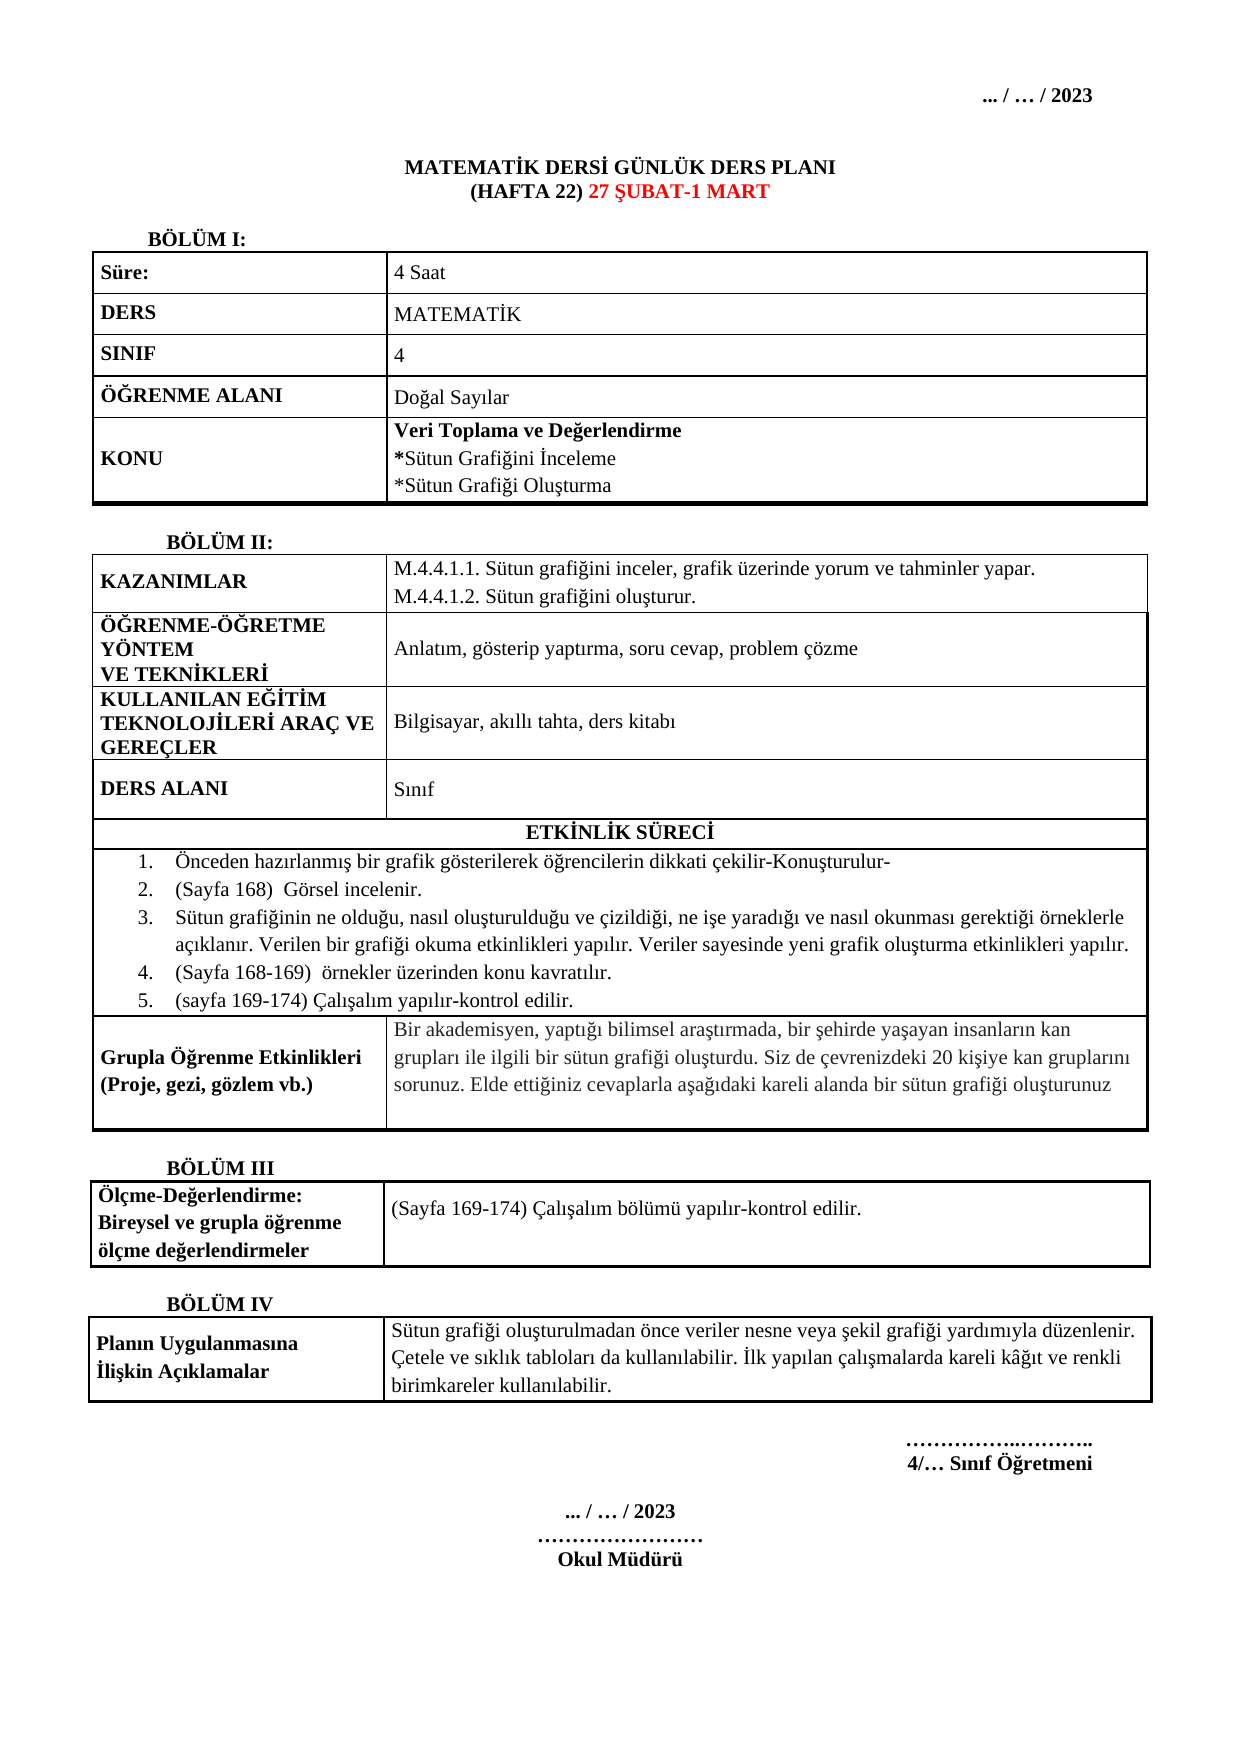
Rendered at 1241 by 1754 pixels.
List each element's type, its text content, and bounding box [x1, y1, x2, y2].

table_cell Sınıf [387, 760, 1146, 818]
text 4/… Sınıf Öğretmeni [148, 1451, 1092, 1475]
table_cell DERS [94, 294, 386, 334]
text ……………..……….. [148, 1427, 1092, 1451]
table_header Süre: [94, 253, 386, 292]
table_cell SINIF [94, 335, 386, 375]
table_header Ölçme-Değerlendirme: Bireysel ve grupla öğrenme ölçme değerlendirmeler [92, 1183, 383, 1265]
table_header 4 Saat [388, 253, 1146, 292]
subtitle BÖLÜM IV [148, 1291, 1092, 1316]
table_header Planın Uygulanmasına İlişkin Açıklamalar [90, 1318, 383, 1400]
table_header KAZANIMLAR [93, 555, 386, 612]
text BÖLÜM II: [148, 530, 1092, 554]
table_cell 4 [388, 335, 1146, 375]
table_cell DERS ALANI [94, 760, 386, 818]
subtitle BÖLÜM III [148, 1156, 1092, 1180]
table_cell ETKİNLİK SÜRECİ [94, 820, 1146, 847]
text ... / … / 2023 [148, 83, 1092, 107]
table_header (Sayfa 169-174) Çalışalım bölümü yapılır-kontrol edilir. [385, 1183, 1149, 1265]
text …………………… [148, 1523, 1092, 1547]
table_cell KULLANILAN EĞİTİM TEKNOLOJİLERİ ARAÇ VE GEREÇLER [93, 687, 386, 759]
table_cell ÖĞRENME ALANI [94, 377, 386, 417]
table_cell Veri Toplama ve Değerlendirme *Sütun Grafiğini İnceleme *Sütun Grafiği Oluşturma [388, 418, 1146, 501]
table_header M.4.4.1.1. Sütun grafiğini inceler, grafik üzerinde yorum ve tahminler yapar. M.4.4.1.2. Sütun grafiğini oluşturur. [387, 555, 1147, 612]
text BÖLÜM I: [148, 227, 1092, 251]
text Okul Müdürü [148, 1547, 1092, 1571]
table_cell Anlatım, gösterip yaptırma, soru cevap, problem çözme [387, 613, 1146, 686]
table_header Sütun grafiği oluşturulmadan önce veriler nesne veya şekil grafiği yardımıyla düzenlenir. Çetele ve sıklık tabloları da kullanılabilir. İlk yapılan çalışmalarda kareli kâğıt ve renkli birimkareler kullanılabilir. [385, 1318, 1150, 1400]
table_cell KONU [94, 418, 386, 501]
text (HAFTA 22) 27 ŞUBAT-1 MART [148, 179, 1092, 203]
table_cell Bir akademisyen, yaptığı bilimsel araştırmada, bir şehirde yaşayan insanların kan grupları ile ilgili bir sütun grafiği oluşturdu. Siz de çevrenizdeki 20 kişiye kan gruplarını sorunuz. Elde ettiğiniz cevaplarla aşağıdaki kareli alanda bir sütun grafiği oluşturunuz [387, 1017, 1146, 1128]
table_cell Önceden hazırlanmış bir grafik gösterilerek öğrencilerin dikkati çekilir-Konuşturulur- (Sayfa 168) Görsel incelenir. Sütun grafiğinin ne olduğu, nasıl oluşturulduğu ve çizildiği, ne işe yaradığı ve nasıl okunması gerektiği örneklerle açıklanır. Verilen bir grafiği okuma etkinlikleri yapılır. Veriler sayesinde yeni grafik oluşturma etkinlikleri yapılır. (Sayfa 168-169) örnekler üzerinden konu kavratılır. (sayfa 169-174) Çalışalım yapılır-kontrol edilir. [94, 850, 1146, 1015]
text MATEMATİK DERSİ GÜNLÜK DERS PLANI [148, 155, 1092, 179]
table_cell Grupla Öğrenme Etkinlikleri (Proje, gezi, gözlem vb.) [94, 1017, 386, 1128]
table_cell MATEMATİK [388, 294, 1146, 334]
table_cell Bilgisayar, akıllı tahta, ders kitabı [387, 687, 1146, 759]
table_cell Doğal Sayılar [388, 377, 1146, 417]
text ... / … / 2023 [148, 1499, 1092, 1523]
table_cell ÖĞRENME-ÖĞRETME YÖNTEM VE TEKNİKLERİ [93, 613, 386, 686]
